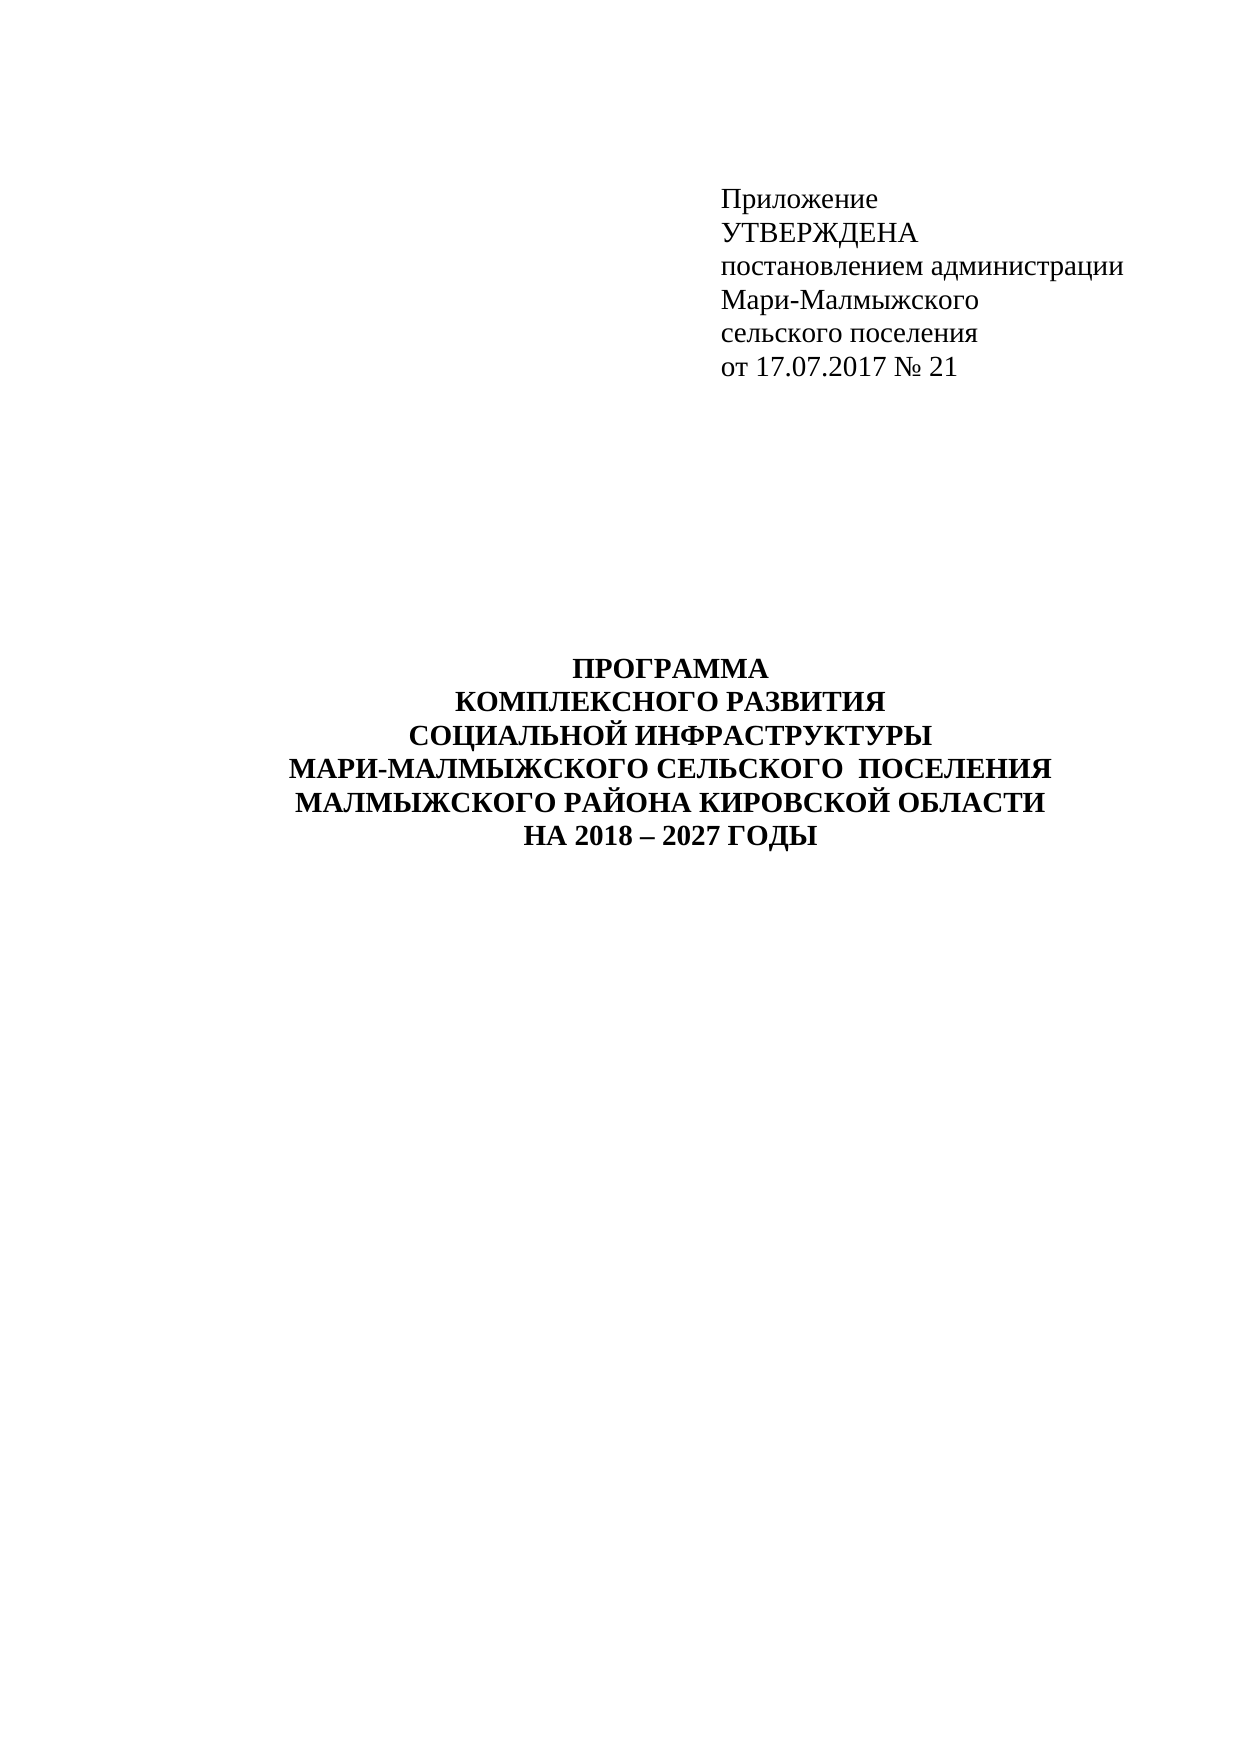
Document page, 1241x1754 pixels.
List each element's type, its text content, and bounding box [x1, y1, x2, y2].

text Приложение [721, 181, 1181, 215]
text постановлением администрации Мари-Малмыжского [721, 248, 1181, 315]
text на 2018 – 2027 годы [159, 818, 1181, 852]
text социальной инфраструктуры [159, 718, 1181, 751]
text сельского поселения [721, 315, 1181, 349]
text УТВЕРЖДЕНА [721, 215, 1181, 248]
text от 17.07.2017 № 21 [721, 349, 1181, 382]
text Мари-Малмыжского сельского поселения [159, 751, 1181, 785]
text комплексного развития [159, 684, 1181, 718]
text Малмыжского района Кировской области [159, 785, 1181, 818]
text Программа [159, 651, 1181, 684]
